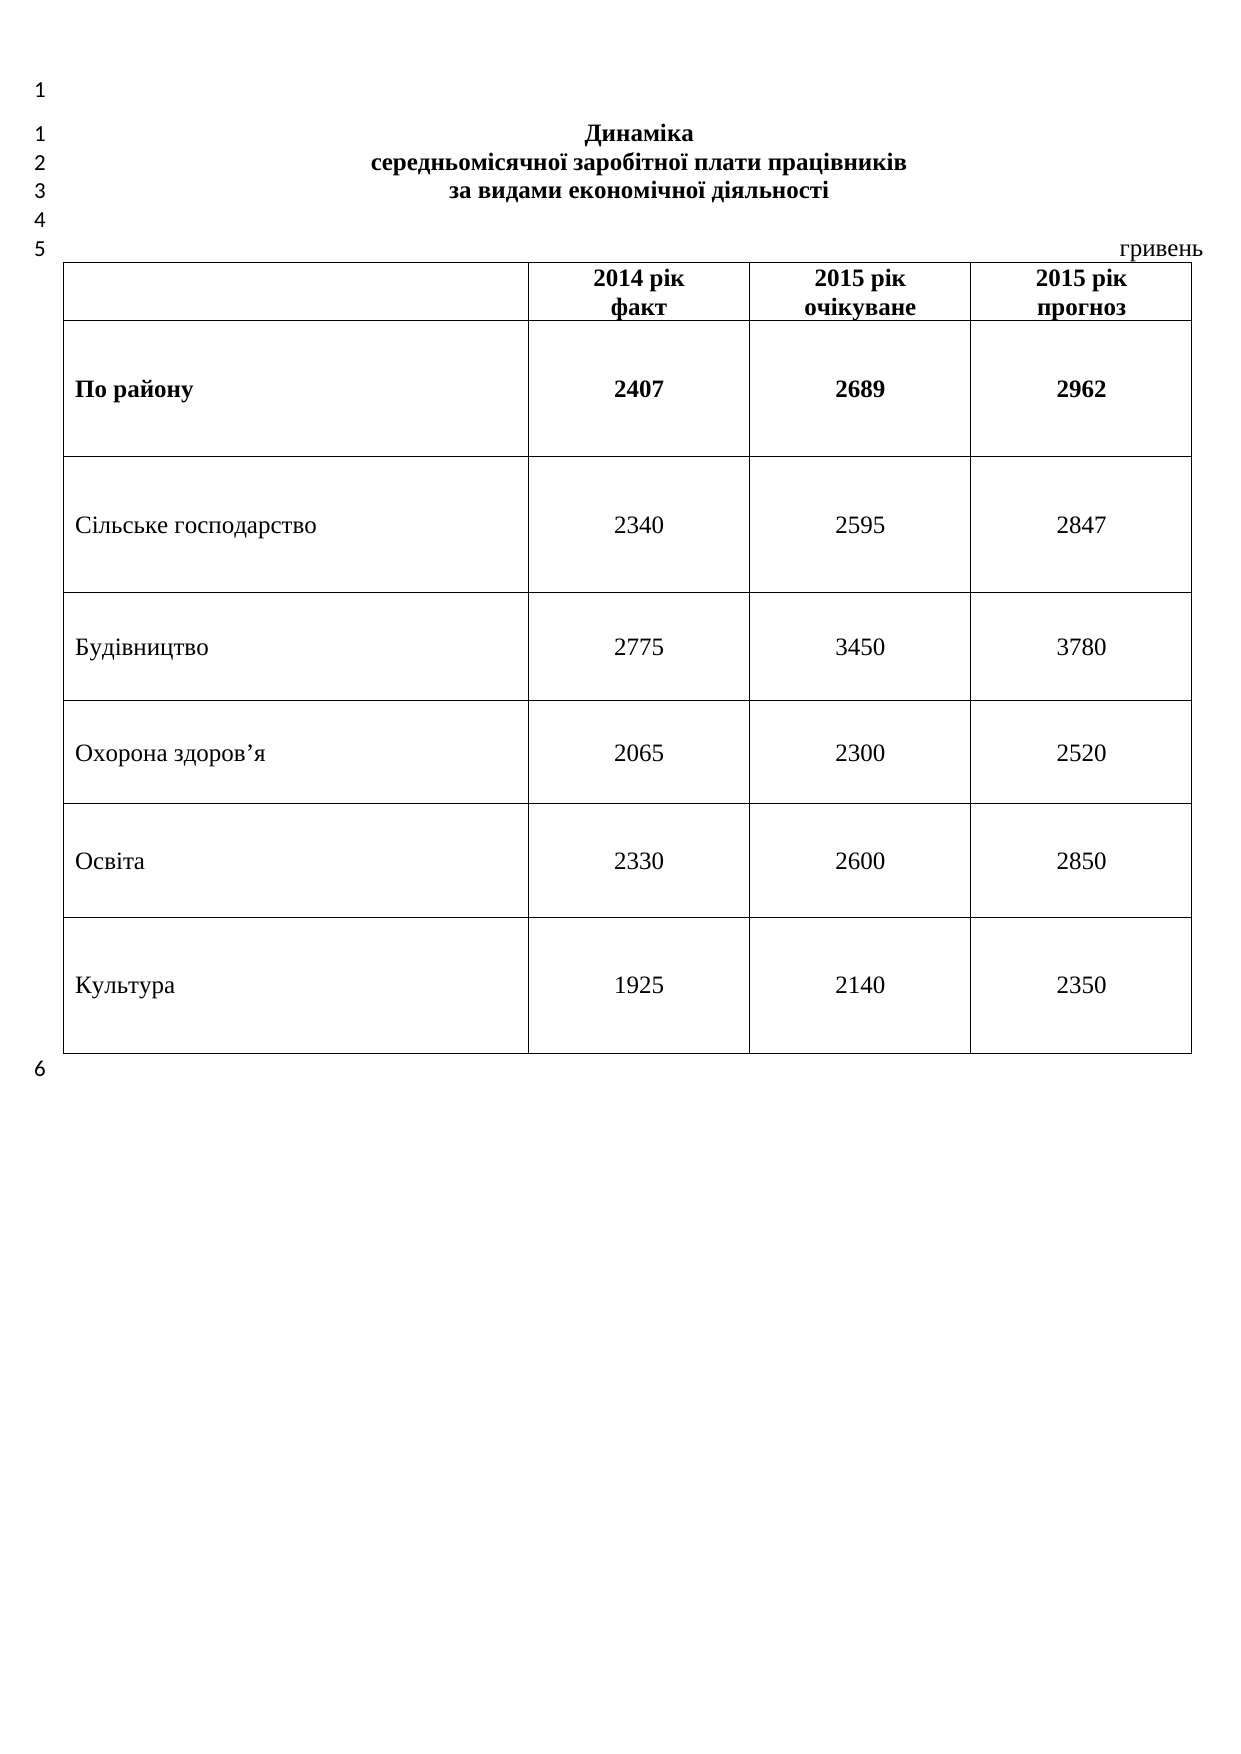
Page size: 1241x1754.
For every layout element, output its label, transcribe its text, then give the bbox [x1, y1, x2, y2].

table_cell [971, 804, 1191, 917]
text середньомісячної заробітної плати працівників [75, 147, 1203, 176]
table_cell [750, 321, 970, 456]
text Динаміка [75, 118, 1203, 147]
text гривень [739, 233, 1203, 262]
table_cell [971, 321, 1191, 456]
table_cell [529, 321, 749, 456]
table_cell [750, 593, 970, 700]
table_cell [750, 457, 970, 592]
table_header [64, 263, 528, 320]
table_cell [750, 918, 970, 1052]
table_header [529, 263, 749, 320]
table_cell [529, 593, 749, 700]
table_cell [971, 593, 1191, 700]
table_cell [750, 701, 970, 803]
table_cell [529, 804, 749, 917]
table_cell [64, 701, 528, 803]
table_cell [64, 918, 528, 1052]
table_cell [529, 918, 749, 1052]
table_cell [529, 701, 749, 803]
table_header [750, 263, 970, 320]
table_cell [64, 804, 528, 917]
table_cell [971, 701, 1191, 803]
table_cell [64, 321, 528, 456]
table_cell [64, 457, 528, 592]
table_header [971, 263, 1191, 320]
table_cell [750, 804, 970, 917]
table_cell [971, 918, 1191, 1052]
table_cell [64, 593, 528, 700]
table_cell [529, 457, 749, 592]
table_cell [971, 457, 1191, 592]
text за видами економічної діяльності [75, 176, 1203, 204]
